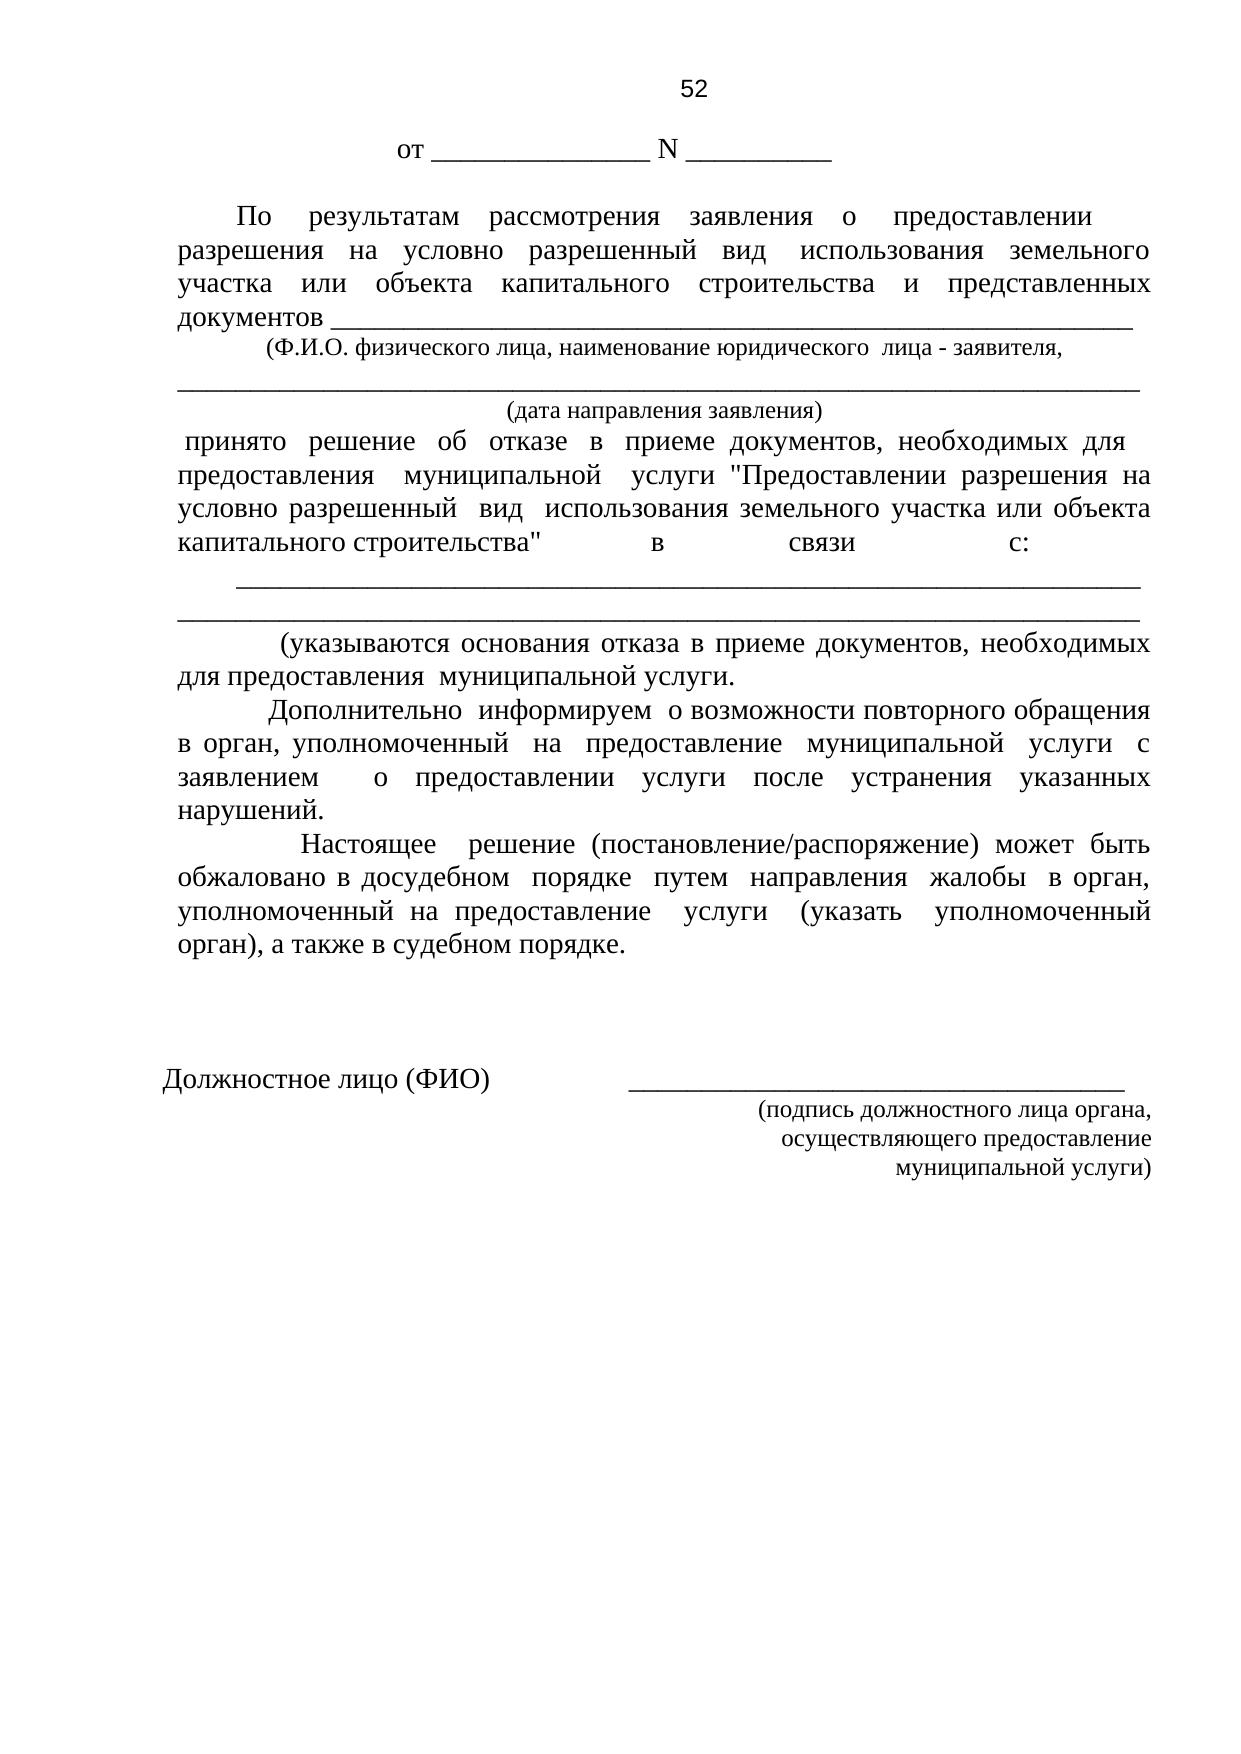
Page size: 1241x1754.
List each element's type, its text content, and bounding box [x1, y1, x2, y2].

text от _______________ N __________ [177, 131, 1152, 165]
text (дата направления заявления) [177, 395, 1152, 423]
text Настоящее решение (постановление/распоряжение) может быть обжаловано в досудебном порядке путем направления жалобы в орган, уполномоченный на предоставление услуги (указать уполномоченный орган), а также в судебном порядке. [177, 826, 1152, 960]
text осуществляющего предоставление [177, 1123, 1152, 1152]
text принято решение об отказе в приеме документов, необходимых для [177, 423, 1152, 457]
text Дополнительно информируем о возможности повторного обращения в орган, уполномоченный на предоставление муниципальной услуги с заявлением о предоставлении услуги после устранения указанных нарушений. [177, 692, 1152, 826]
text Должностное лицо (ФИО) __________________________________ [162, 1061, 1152, 1094]
text предоставления муниципальной услуги "Предоставлении разрешения на условно разрешенный вид использования земельного участка или объекта капитального строительства" в связи с: [177, 457, 1152, 558]
text По результатам рассмотрения заявления о предоставлении [177, 198, 1152, 232]
text (подпись должностного лица органа, [177, 1094, 1152, 1123]
text разрешения на условно разрешенный вид использования земельного участка или объекта капитального строительства и представленных документов _______________________________________________________ [177, 232, 1152, 332]
text ________________________________________________________________________________________________________________________________ [177, 558, 1152, 625]
text (указываются основания отказа в приеме документов, необходимых для предоставления муниципальной услуги. [177, 625, 1152, 692]
text муниципальной услуги) [177, 1152, 1152, 1181]
text __________________________________________________________________ [177, 361, 1152, 395]
text (Ф.И.О. физического лица, наименование юридического лица - заявителя, [177, 332, 1152, 361]
